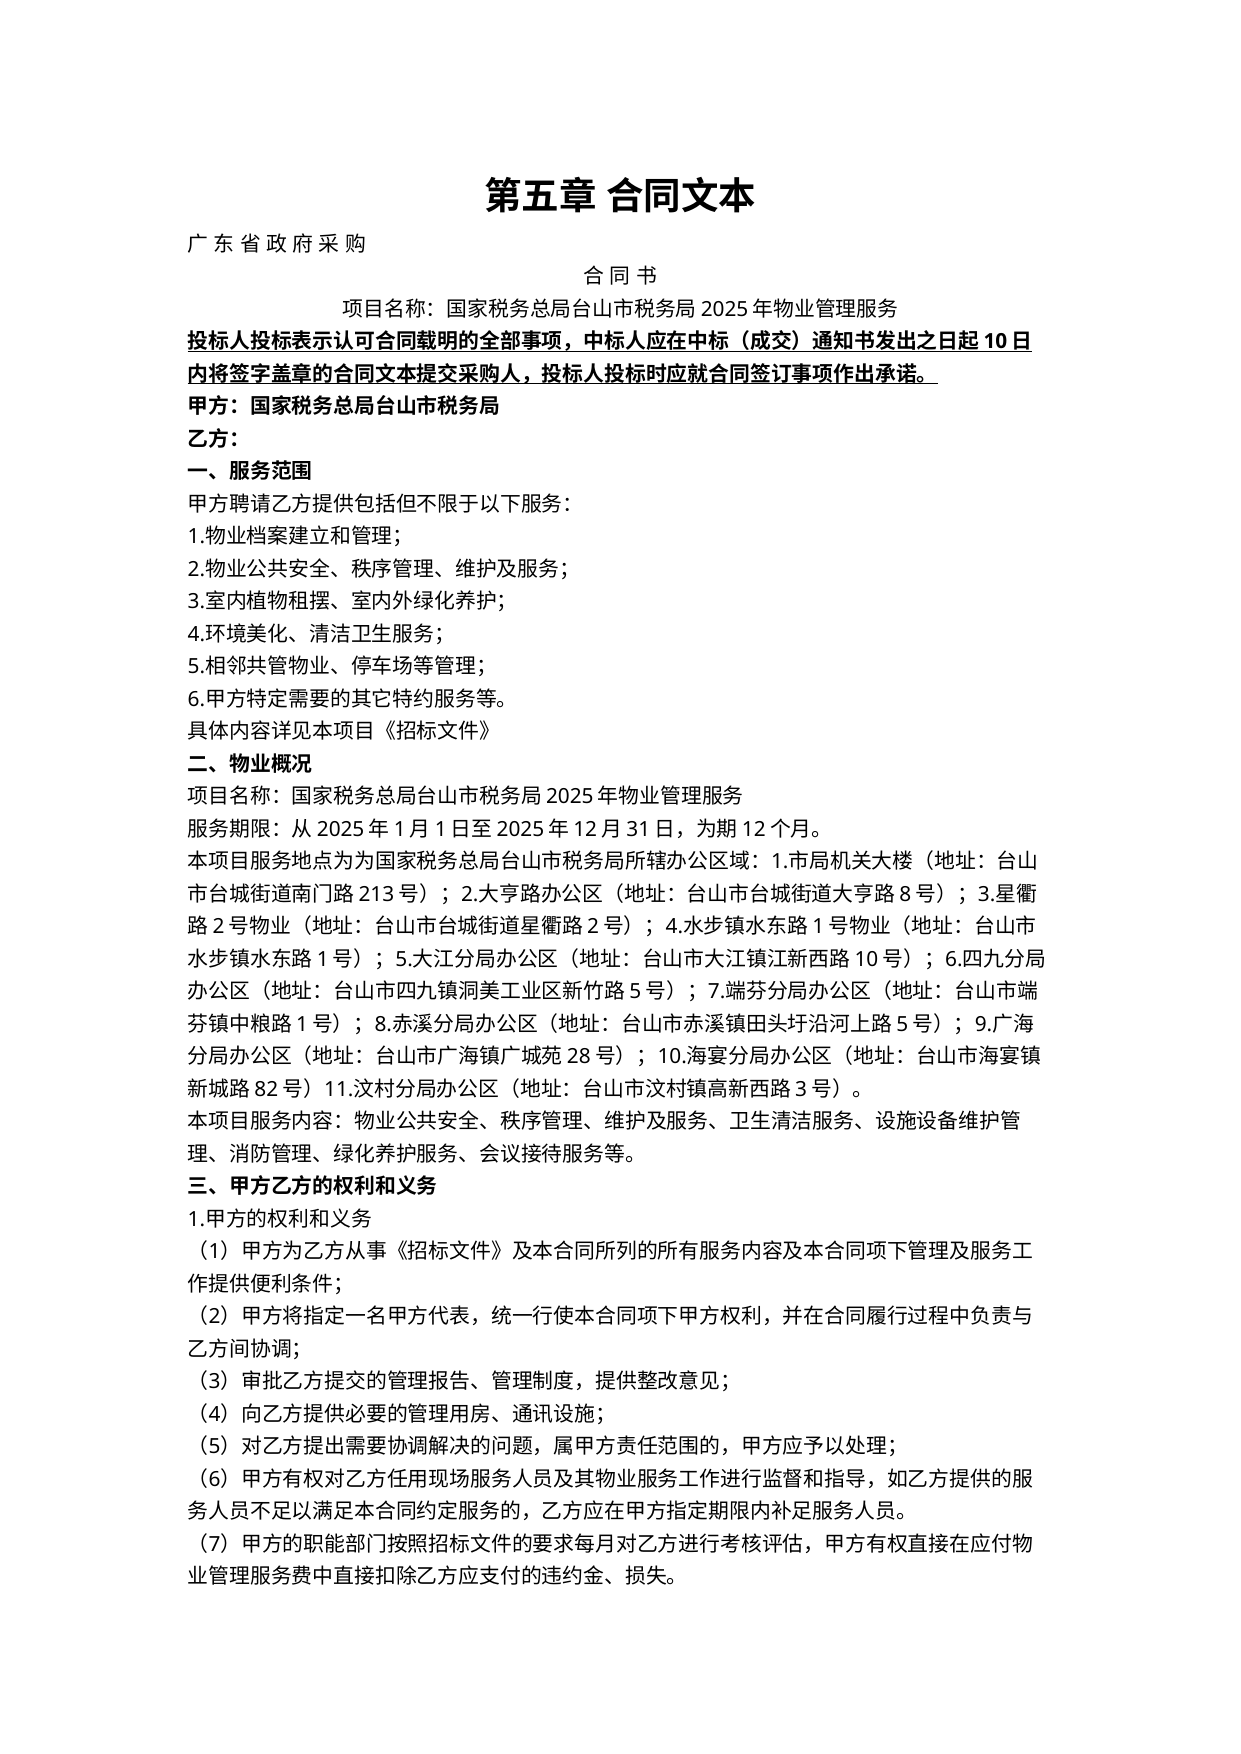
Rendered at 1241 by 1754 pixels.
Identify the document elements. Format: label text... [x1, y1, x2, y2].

text 一、服务范围 [187, 454, 1053, 487]
text 1.甲方的权利和义务 [187, 1202, 1053, 1234]
text （3）审批乙方提交的管理报告、管理制度，提供整改意见； [187, 1364, 1053, 1397]
text 甲方聘请乙方提供包括但不限于以下服务： [187, 487, 1053, 519]
text 投标人投标表示认可合同载明的全部事项，中标人应在中标（成交）通知书发出之日起10日内将签字盖章的合同文本提交采购人，投标人投标时应就合同签订事项作出承诺。 [187, 324, 1053, 389]
text 项目名称：国家税务总局台山市税务局2025年物业管理服务 [187, 779, 1053, 812]
text （1）甲方为乙方从事《招标文件》及本合同所列的所有服务内容及本合同项下管理及服务工作提供便利条件； [187, 1234, 1053, 1299]
text 服务期限：从2025年1月1日至2025年12月31日，为期12个月。 [187, 812, 1053, 844]
text （4）向乙方提供必要的管理用房、通讯设施； [187, 1397, 1053, 1429]
text 三、甲方乙方的权利和义务 [187, 1169, 1053, 1202]
text 项目名称：国家税务总局台山市税务局2025年物业管理服务 [187, 292, 1053, 324]
text （2）甲方将指定一名甲方代表，统一行使本合同项下甲方权利，并在合同履行过程中负责与乙方间协调； [187, 1299, 1053, 1364]
text 5.相邻共管物业、停车场等管理； [187, 649, 1053, 682]
text 4.环境美化、清洁卫生服务； [187, 617, 1053, 649]
text （6）甲方有权对乙方任用现场服务人员及其物业服务工作进行监督和指导，如乙方提供的服务人员不足以满足本合同约定服务的，乙方应在甲方指定期限内补足服务人员。 [187, 1462, 1053, 1527]
text （7）甲方的职能部门按照招标文件的要求每月对乙方进行考核评估，甲方有权直接在应付物业管理服务费中直接扣除乙方应支付的违约金、损失。 [187, 1527, 1053, 1592]
text 本项目服务内容：物业公共安全、秩序管理、维护及服务、卫生清洁服务、设施设备维护管理、消防管理、绿化养护服务、会议接待服务等。 [187, 1104, 1053, 1169]
text 广 东 省 政 府 采 购 [187, 227, 1053, 259]
text 二、物业概况 [187, 747, 1053, 779]
text 2.物业公共安全、秩序管理、维护及服务； [187, 552, 1053, 584]
text 乙方： [187, 422, 1053, 454]
text 具体内容详见本项目《招标文件》 [187, 714, 1053, 747]
text 合 同 书 [187, 259, 1053, 292]
text 甲方：国家税务总局台山市税务局 [187, 389, 1053, 422]
text 本项目服务地点为为国家税务总局台山市税务局所辖办公区域：1.市局机关大楼（地址：台山市台城街道南门路213号）；2.大亨路办公区（地址：台山市台城街道大亨路8号）；3.星衢路2号物业（地址：台山市台城街道星衢路2号）；4.水步镇水东路1号物业（地址：台山市水步镇水东路1号）；5.大江分局办公区（地址：台山市大江镇江新西路10号）；6.四九分局办公区（地址：台山市四九镇洞美工业区新竹路5号）；7.端芬分局办公区（地址：台山市端芬镇中粮路1号）；8.赤溪分局办公区（地址：台山市赤溪镇田头圩沿河上路5号）；9.广海分局办公区（地址：台山市广海镇广城苑28号）；10.海宴分局办公区（地址：台山市海宴镇新城路82号）11.汶村分局办公区（地址：台山市汶村镇高新西路3号）。 [187, 844, 1053, 1104]
text 3.室内植物租摆、室内外绿化养护； [187, 584, 1053, 617]
text 第五章 合同文本 [187, 162, 1053, 227]
text 6.甲方特定需要的其它特约服务等。 [187, 682, 1053, 714]
text 1.物业档案建立和管理； [187, 519, 1053, 552]
text （5）对乙方提出需要协调解决的问题，属甲方责任范围的，甲方应予以处理； [187, 1429, 1053, 1462]
